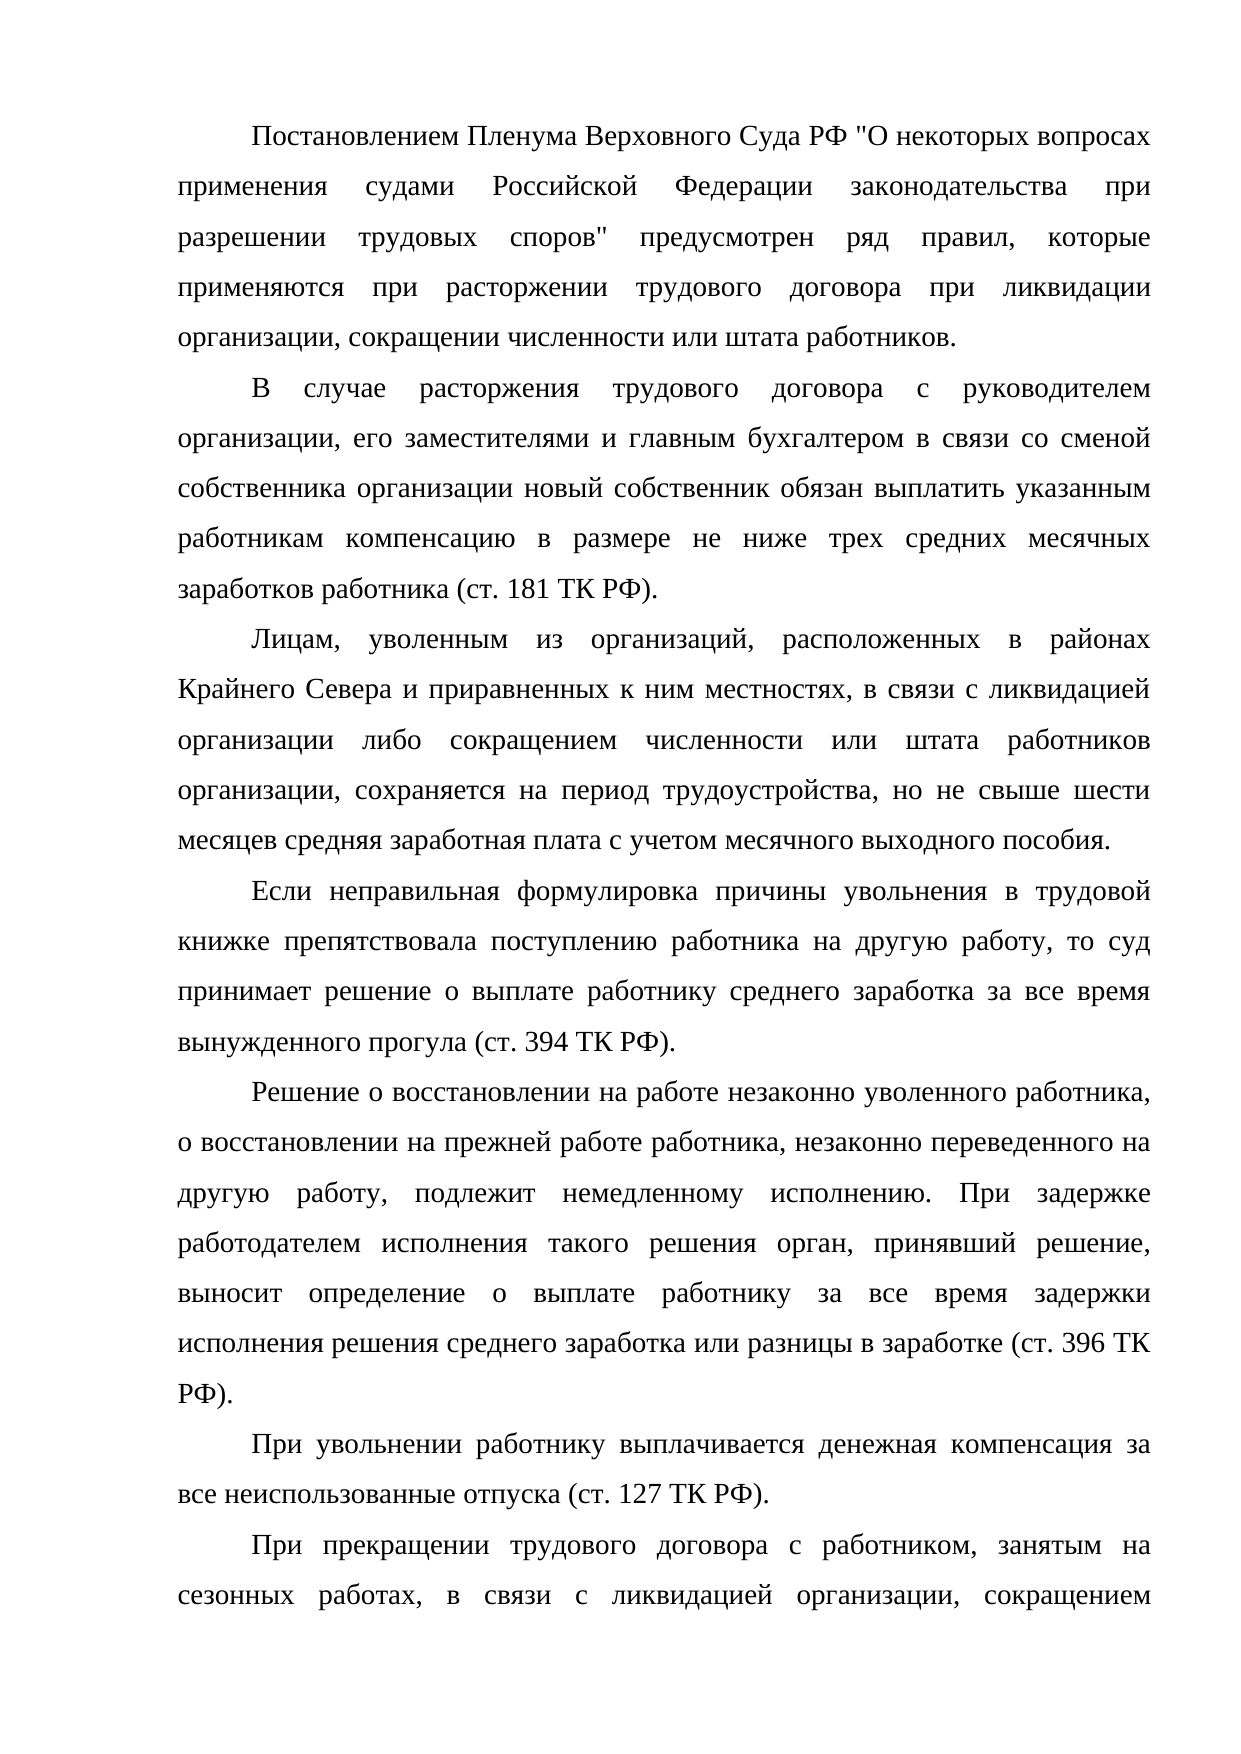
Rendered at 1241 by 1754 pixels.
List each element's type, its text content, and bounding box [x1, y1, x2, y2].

text При увольнении работнику выплачивается денежная компенсация за все неиспользованные отпуска (ст. 127 ТК РФ). [177, 1426, 1152, 1510]
text Постановлением Пленума Верховного Суда РФ "О некоторых вопросах применения судами Российской Федерации законодательства при разрешении трудовых споров" предусмотрен ряд правил, которые применяются при расторжении трудового договора при ликвидации организации, сокращении численности или штата работников. [177, 118, 1152, 353]
text Решение о восстановлении на работе незаконно уволенного работника, о восстановлении на прежней работе работника, незаконно переведенного на другую работу, подлежит немедленному исполнению. При задержке работодателем исполнения такого решения орган, принявший решение, выносит определение о выплате работнику за все время задержки исполнения решения среднего заработка или разницы в заработке (ст. 396 ТК РФ). [177, 1074, 1152, 1409]
text В случае расторжения трудового договора с руководителем организации, его заместителями и главным бухгалтером в связи со сменой собственника организации новый собственник обязан выплатить указанным работникам компенсацию в размере не ниже трех средних месячных заработков работника (ст. 181 ТК РФ). [177, 370, 1152, 604]
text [177, 1527, 1152, 1611]
text Лицам, уволенным из организаций, расположенных в районах Крайнего Севера и приравненных к ним местностях, в связи с ликвидацией организации либо сокращением численности или штата работников организации, сохраняется на период трудоустройства, но не свыше шести месяцев средняя заработная плата с учетом месячного выходного пособия. [177, 621, 1152, 856]
text Если неправильная формулировка причины увольнения в трудовой книжке препятствовала поступлению работника на другую работу, то суд принимает решение о выплате работнику среднего заработка за все время вынужденного прогула (ст. 394 ТК РФ). [177, 873, 1152, 1057]
